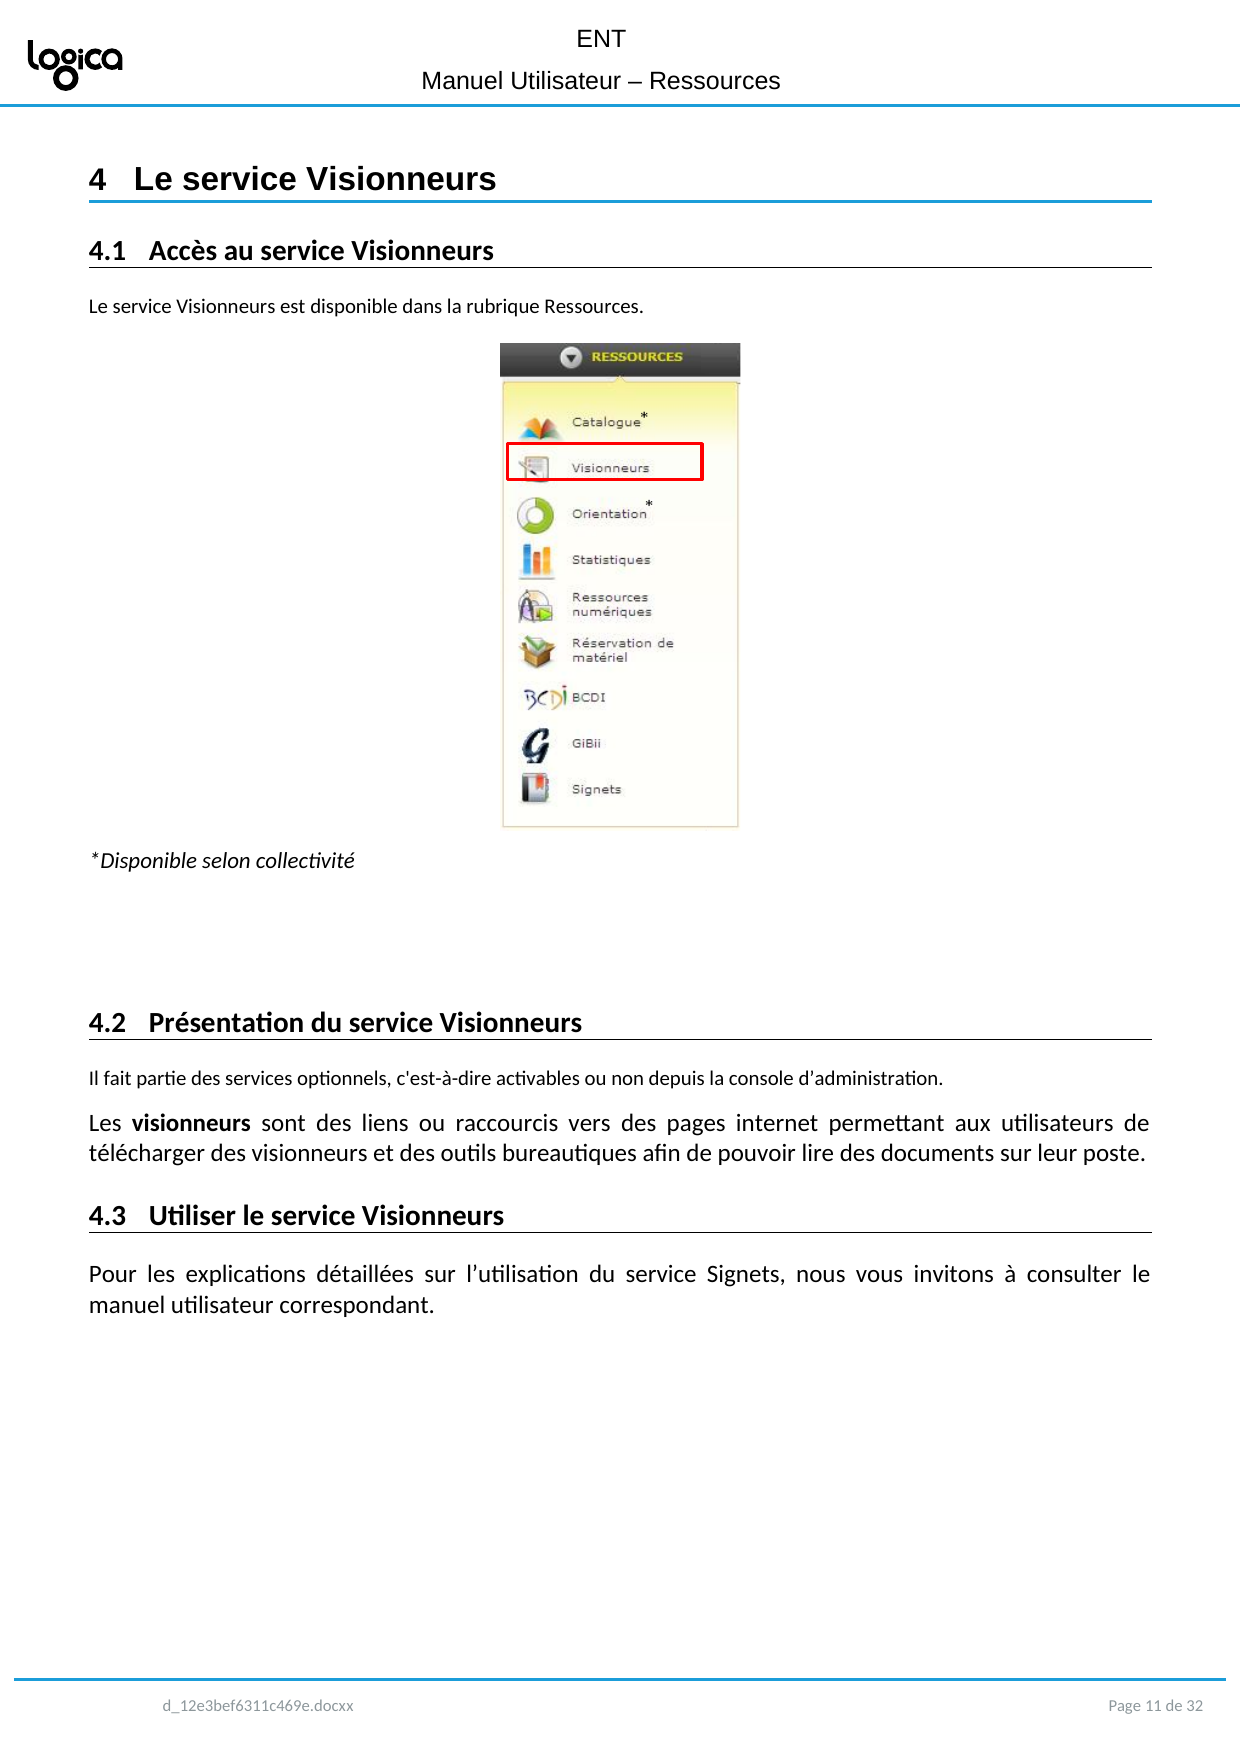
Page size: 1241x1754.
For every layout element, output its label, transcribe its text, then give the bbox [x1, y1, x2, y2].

subtitle Utiliser le service Visionneurs [89, 1205, 1152, 1232]
text Le service Visionneurs est disponible dans la rubrique Ressources. [89, 293, 1152, 319]
text Pour les explications détaillées sur l’utilisation du service Signets, nous vous invitons à consulter le manuel utilisateur correspondant. [89, 1258, 1152, 1319]
subtitle Le service Visionneurs [89, 160, 1152, 200]
picture [500, 343, 741, 831]
text Il fait partie des services optionnels, c'est-à-dire activables ou non depuis la console d’administration. [89, 1065, 1152, 1091]
text Les visionneurs sont des liens ou raccourcis vers des pages internet permettant aux utilisateurs de télécharger des visionneurs et des outils bureautiques afin de pouvoir lire des documents sur leur poste. [89, 1107, 1152, 1168]
subtitle Présentation du service Visionneurs [89, 1012, 1152, 1039]
text *Disponible selon collectivité [89, 847, 1152, 874]
subtitle Accès au service Visionneurs [89, 240, 1152, 267]
